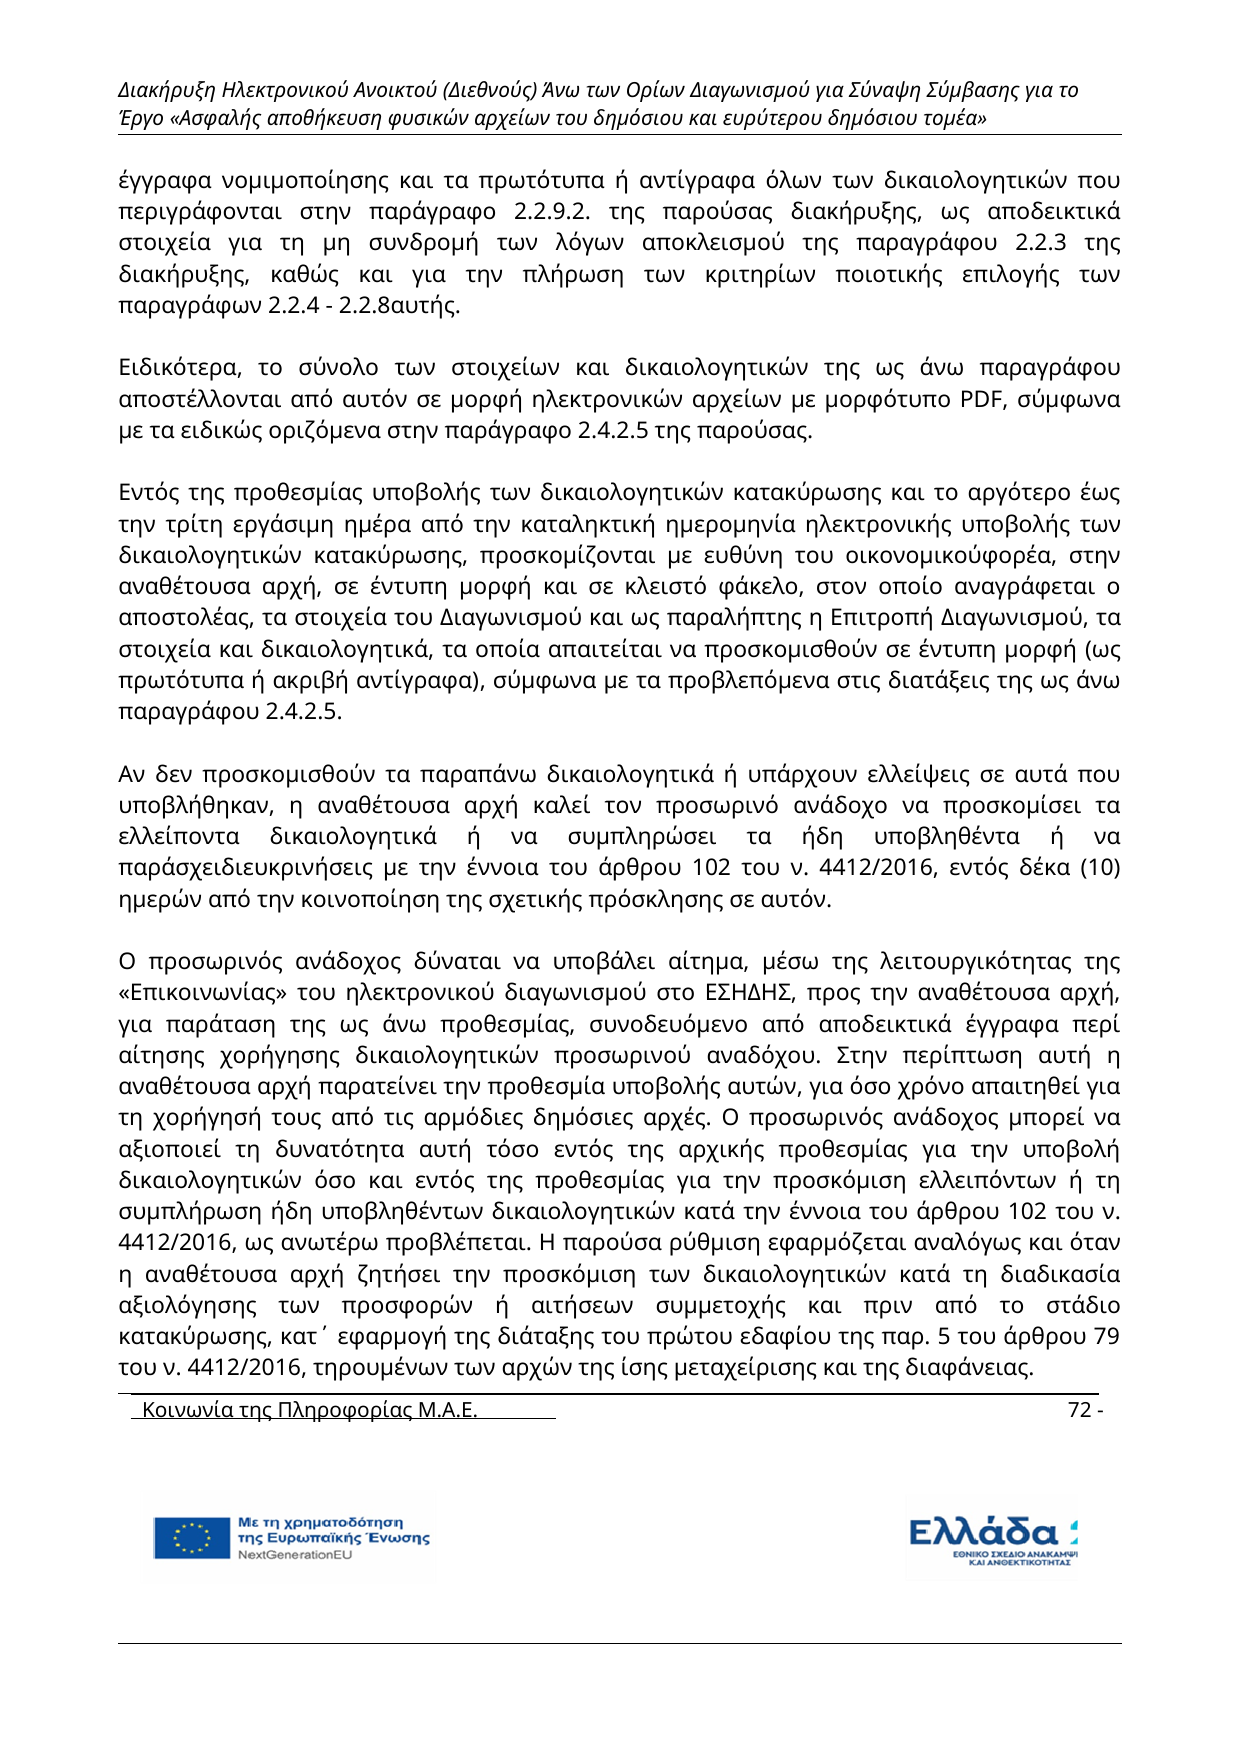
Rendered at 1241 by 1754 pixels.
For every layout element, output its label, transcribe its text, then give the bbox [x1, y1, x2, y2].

text Εντός της προθεσμίας υποβολής των δικαιολογητικών κατακύρωσης και το αργότερο έως την τρίτη εργάσιμη ημέρα από την καταληκτική ημερομηνία ηλεκτρονικής υποβολής των δικαιολογητικών κατακύρωσης, προσκομίζονται με ευθύνη του οικονομικούφορέα, στην αναθέτουσα αρχή, σε έντυπη μορφή και σε κλειστό φάκελο, στον οποίο αναγράφεται ο αποστολέας, τα στοιχεία του Διαγωνισμού και ως παραλήπτης η Επιτροπή Διαγωνισμού, τα στοιχεία και δικαιολογητικά, τα οποία απαιτείται να προσκομισθούν σε έντυπη μορφή (ως πρωτότυπα ή ακριβή αντίγραφα), σύμφωνα με τα προβλεπόμενα στις διατάξεις της ως άνω παραγράφου 2.4.2.5. [118, 476, 1122, 726]
text Αν δεν προσκομισθούν τα παραπάνω δικαιολογητικά ή υπάρχουν ελλείψεις σε αυτά που υποβλήθηκαν, η αναθέτουσα αρχή καλεί τον προσωρινό ανάδοχο να προσκομίσει τα ελλείποντα δικαιολογητικά ή να συμπληρώσει τα ήδη υποβληθέντα ή να παράσχειδιευκρινήσεις με την έννοια του άρθρου 102 του ν. 4412/2016, εντός δέκα (10) ημερών από την κοινοποίηση της σχετικής πρόσκλησης σε αυτόν. [118, 757, 1122, 914]
text Ο προσωρινός ανάδοχος δύναται να υποβάλει αίτημα, μέσω της λειτουργικότητας της «Επικοινωνίας» του ηλεκτρονικού διαγωνισμού στο ΕΣΗΔΗΣ, προς την αναθέτουσα αρχή, για παράταση της ως άνω προθεσμίας, συνοδευόμενο από αποδεικτικά έγγραφα περί αίτησης χορήγησης δικαιολογητικών προσωρινού αναδόχου. Στην περίπτωση αυτή η αναθέτουσα αρχή παρατείνει την προθεσμία υποβολής αυτών, για όσο χρόνο απαιτηθεί για τη χορήγησή τους από τις αρμόδιες δημόσιες αρχές. Ο προσωρινός ανάδοχος μπορεί να αξιοποιεί τη δυνατότητα αυτή τόσο εντός της αρχικής προθεσμίας για την υποβολή δικαιολογητικών όσο και εντός της προθεσμίας για την προσκόμιση ελλειπόντων ή τη συμπλήρωση ήδη υποβληθέντων δικαιολογητικών κατά την έννοια του άρθρου 102 του ν. 4412/2016, ως ανωτέρω προβλέπεται. Η παρούσα ρύθμιση εφαρμόζεται αναλόγως και όταν η αναθέτουσα αρχή ζητήσει την προσκόμιση των δικαιολογητικών κατά τη διαδικασία αξιολόγησης των προσφορών ή αιτήσεων συμμετοχής και πριν από το στάδιο κατακύρωσης, κατ΄ εφαρμογή της διάταξης του πρώτου εδαφίου της παρ. 5 του άρθρου 79 του ν. 4412/2016, τηρουμένων των αρχών της ίσης μεταχείρισης και της διαφάνειας. [118, 945, 1122, 1382]
text Ειδικότερα, το σύνολο των στοιχείων και δικαιολογητικών της ως άνω παραγράφου αποστέλλονται από αυτόν σε μορφή ηλεκτρονικών αρχείων με μορφότυπο PDF, σύμφωνα με τα ειδικώς οριζόμενα στην παράγραφο 2.4.2.5 της παρούσας. [118, 351, 1122, 445]
picture [130, 1487, 1078, 1628]
